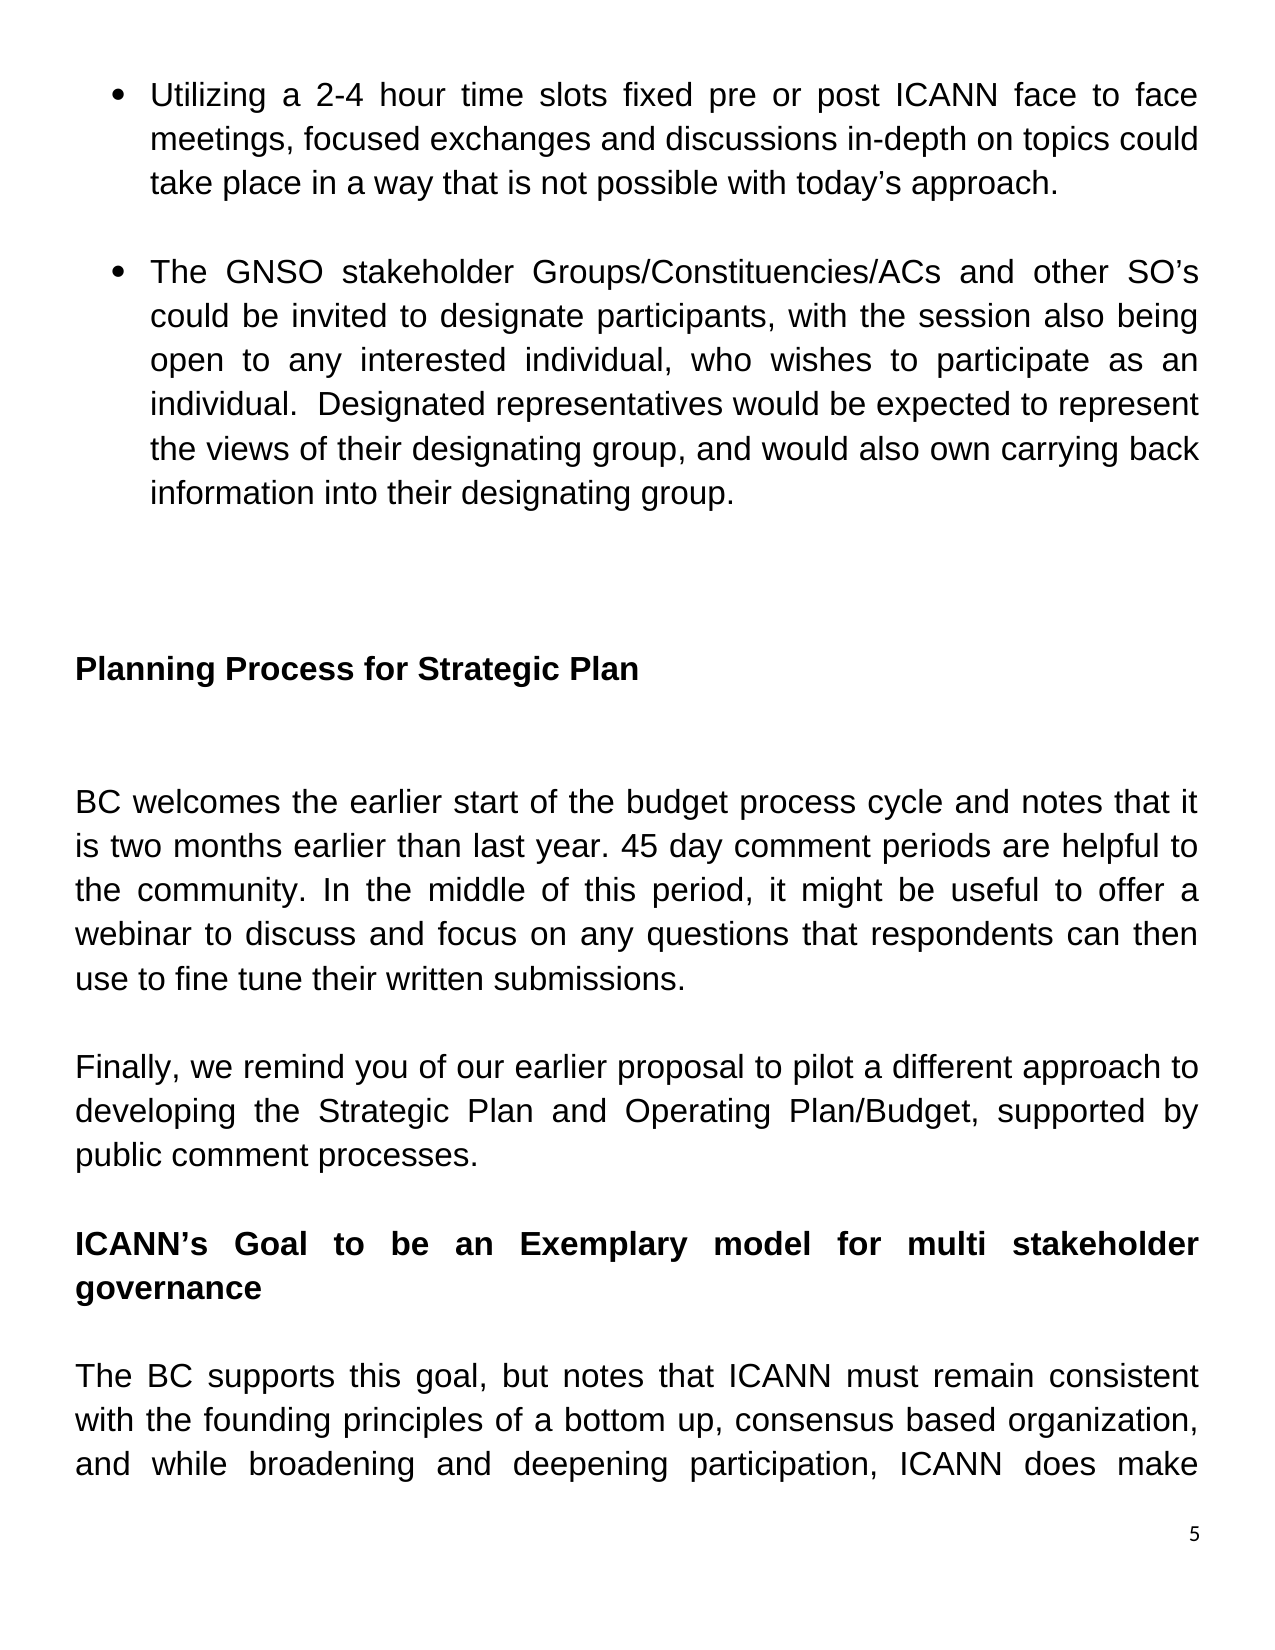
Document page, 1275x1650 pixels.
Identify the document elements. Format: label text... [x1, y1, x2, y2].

list The GNSO stakeholder Groups/Constituencies/ACs and other SO’s could be invited to designate participants, with the session also being open to any interested individual, who wishes to participate as an individual. Designated representatives would be expected to represent the views of their designating group, and would also own carrying back information into their designating group. [112, 252, 1200, 511]
text Finally, we remind you of our earlier proposal to pilot a different approach to developing the Strategic Plan and Operating Plan/Budget, supported by public comment processes. [75, 1003, 1200, 1174]
text BC welcomes the earlier start of the budget process cycle and notes that it is two months earlier than last year. 45 day comment periods are helpful to the community. In the middle of this period, it might be useful to offer a webinar to discuss and focus on any questions that respondents can then use to fine tune their written submissions. [75, 782, 1200, 997]
text ICANN’s Goal to be an Exemplary model for multi stakeholder governance [75, 1179, 1200, 1306]
text Planning Process for Strategic Plan [75, 649, 1200, 688]
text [75, 1312, 1200, 1483]
list Utilizing a 2-4 hour time slots fixed pre or post ICANN face to face meetings, focused exchanges and discussions in-depth on topics could take place in a way that is not possible with today’s approach. [112, 75, 1200, 202]
